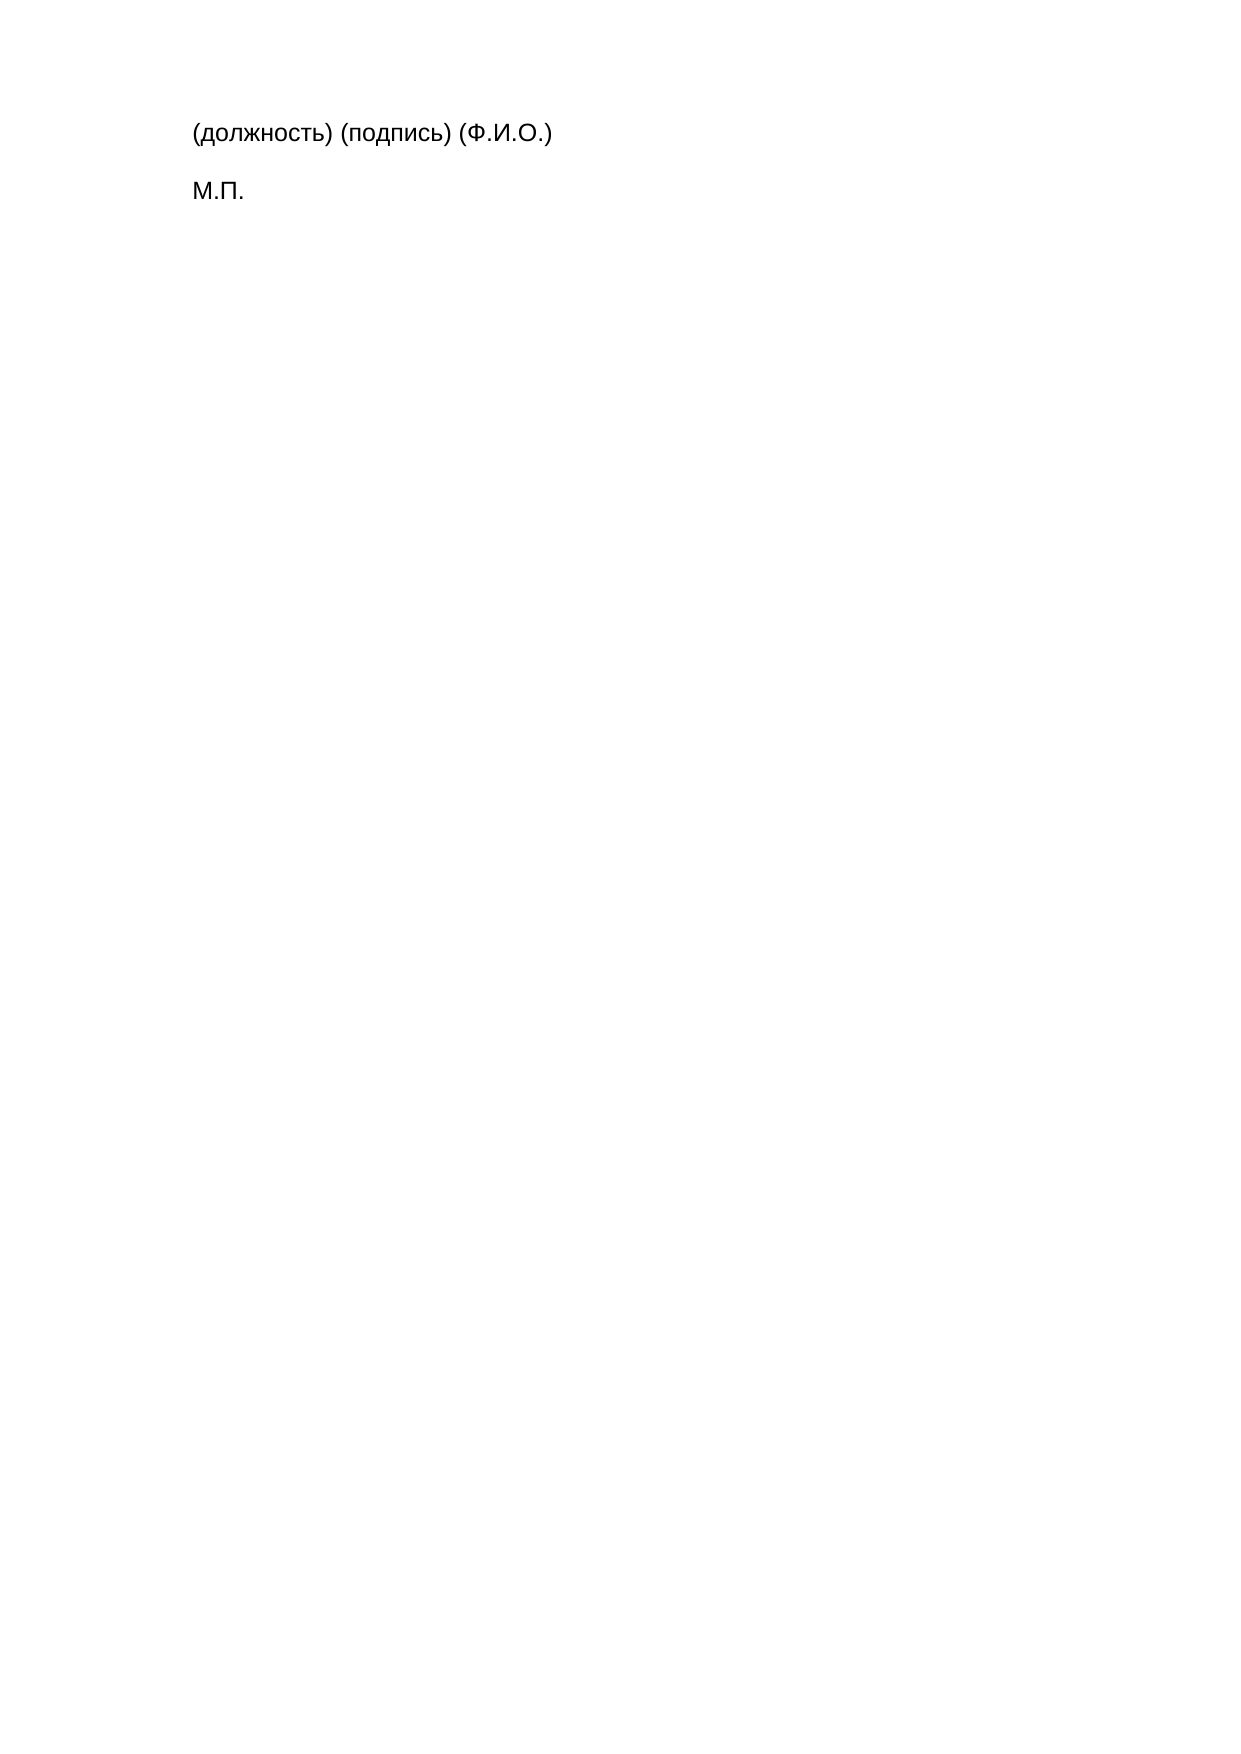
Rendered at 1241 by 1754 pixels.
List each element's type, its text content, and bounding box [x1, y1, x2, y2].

text М.П. [118, 176, 1152, 204]
text (должность) (подпись) (Ф.И.О.) [118, 118, 1152, 147]
